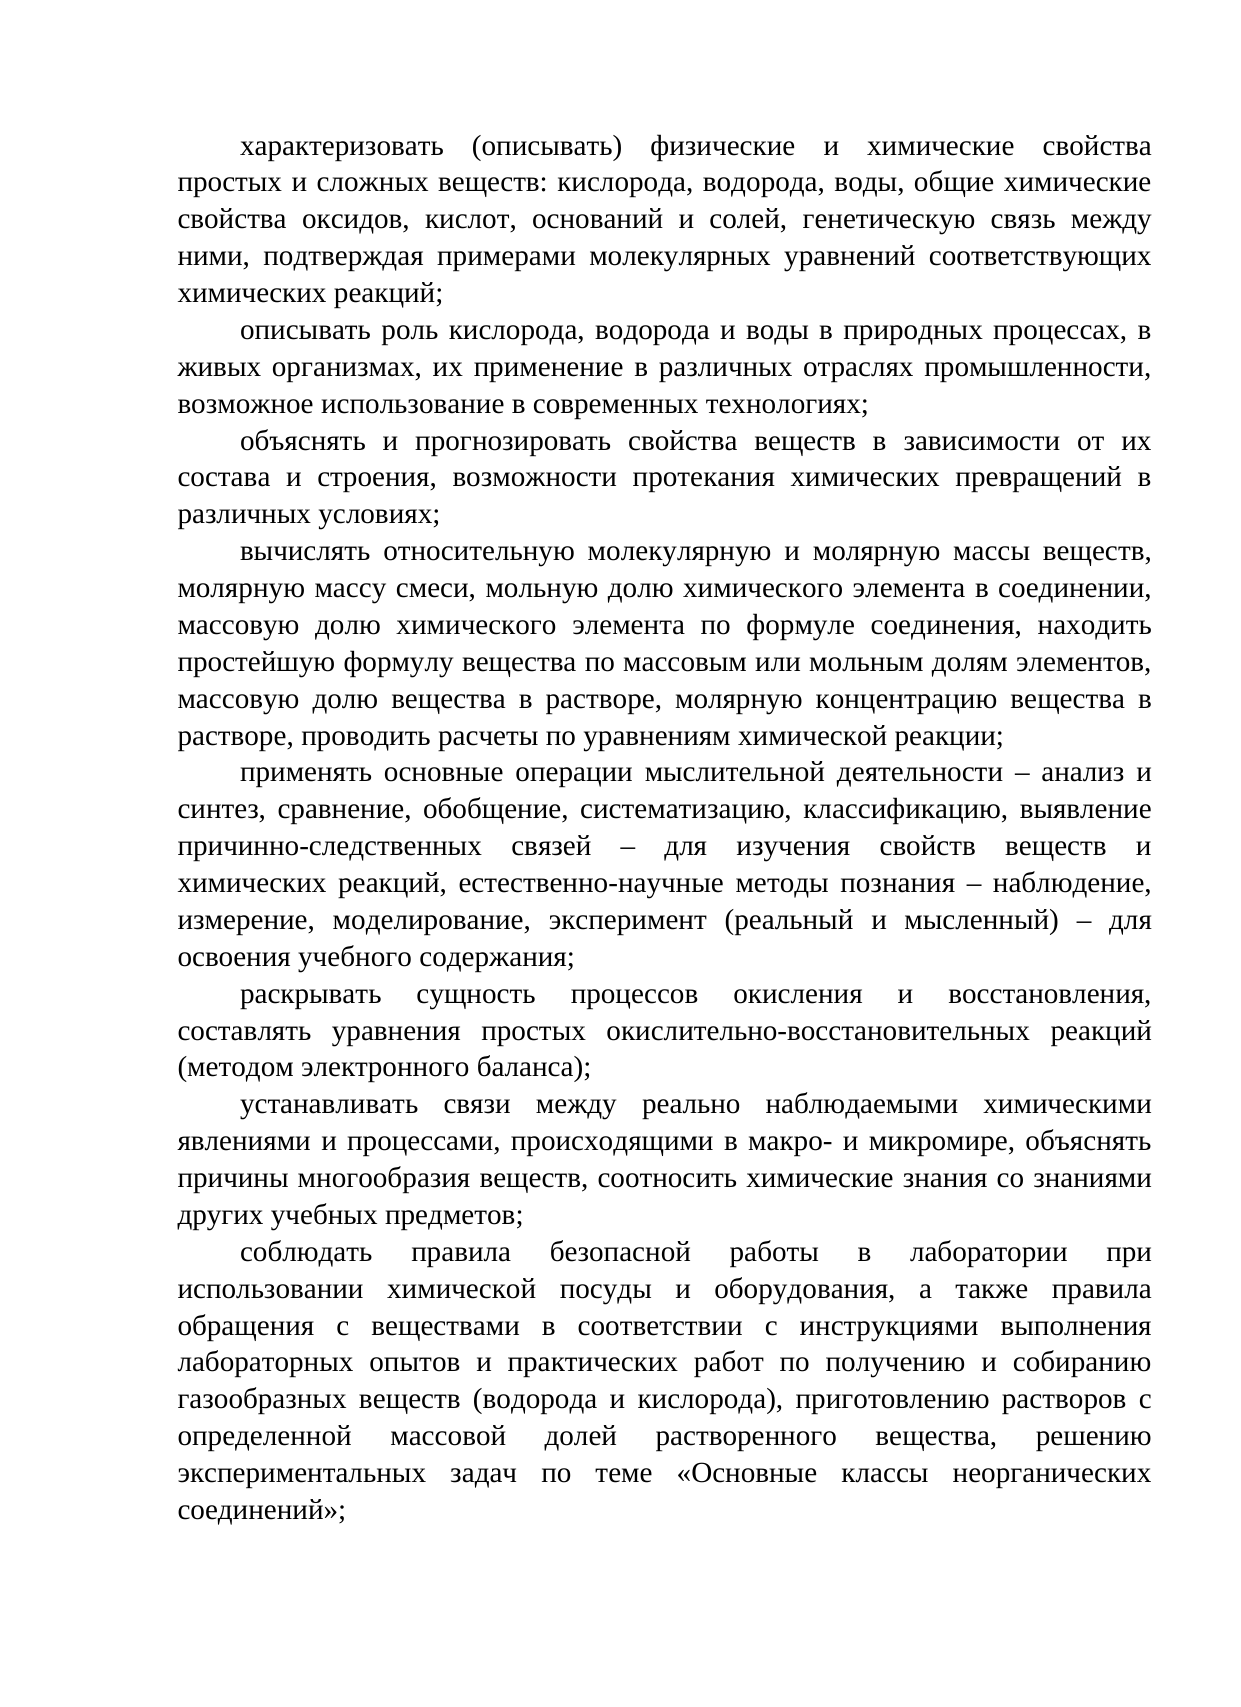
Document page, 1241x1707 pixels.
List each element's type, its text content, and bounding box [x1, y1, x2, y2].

text характеризовать (описывать) физические и химические свойства простых и сложных веществ: кислорода, водорода, воды, общие химические свойства оксидов, кислот, оснований и солей, генетическую связь между ними, подтверждая примерами молекулярных уравнений соответствующих химических реакций; [177, 128, 1152, 309]
text описывать роль кислорода, водорода и воды в природных процессах, в живых организмах, их применение в различных отраслях промышленности, возможное использование в современных технологиях; [177, 312, 1152, 419]
text объяснять и прогнозировать свойства веществ в зависимости от их состава и строения, возможности протекания химических превращений в различных условиях; [177, 423, 1152, 530]
text применять основные операции мыслительной деятельности – анализ и синтез, сравнение, обобщение, систематизацию, классификацию, выявление причинно-следственных связей – для изучения свойств веществ и химических реакций, естественно-научные методы познания – наблюдение, измерение, моделирование, эксперимент (реальный и мысленный) – для освоения учебного содержания; [177, 754, 1152, 972]
text соблюдать правила безопасной работы в лаборатории при использовании химической посуды и оборудования, а также правила обращения с веществами в соответствии с инструкциями выполнения лабораторных опытов и практических работ по получению и собиранию газообразных веществ (водорода и кислорода), приготовлению растворов с определенной массовой долей растворенного вещества, решению экспериментальных задач по теме «Основные классы неорганических соединений»; [177, 1234, 1152, 1526]
text вычислять относительную молекулярную и молярную массы веществ, молярную массу смеси, мольную долю химического элемента в соединении, массовую долю химического элемента по формуле соединения, находить простейшую формулу вещества по массовым или мольным долям элементов, массовую долю вещества в растворе, молярную концентрацию вещества в растворе, проводить расчеты по уравнениям химической реакции; [177, 533, 1152, 751]
text устанавливать связи между реально наблюдаемыми химическими явлениями и процессами, происходящими в макро- и микромире, объяснять причины многообразия веществ, соотносить химические знания со знаниями других учебных предметов; [177, 1086, 1152, 1231]
text раскрывать сущность процессов окисления и восстановления, составлять уравнения простых окислительно-восстановительных реакций (методом электронного баланса); [177, 976, 1152, 1083]
